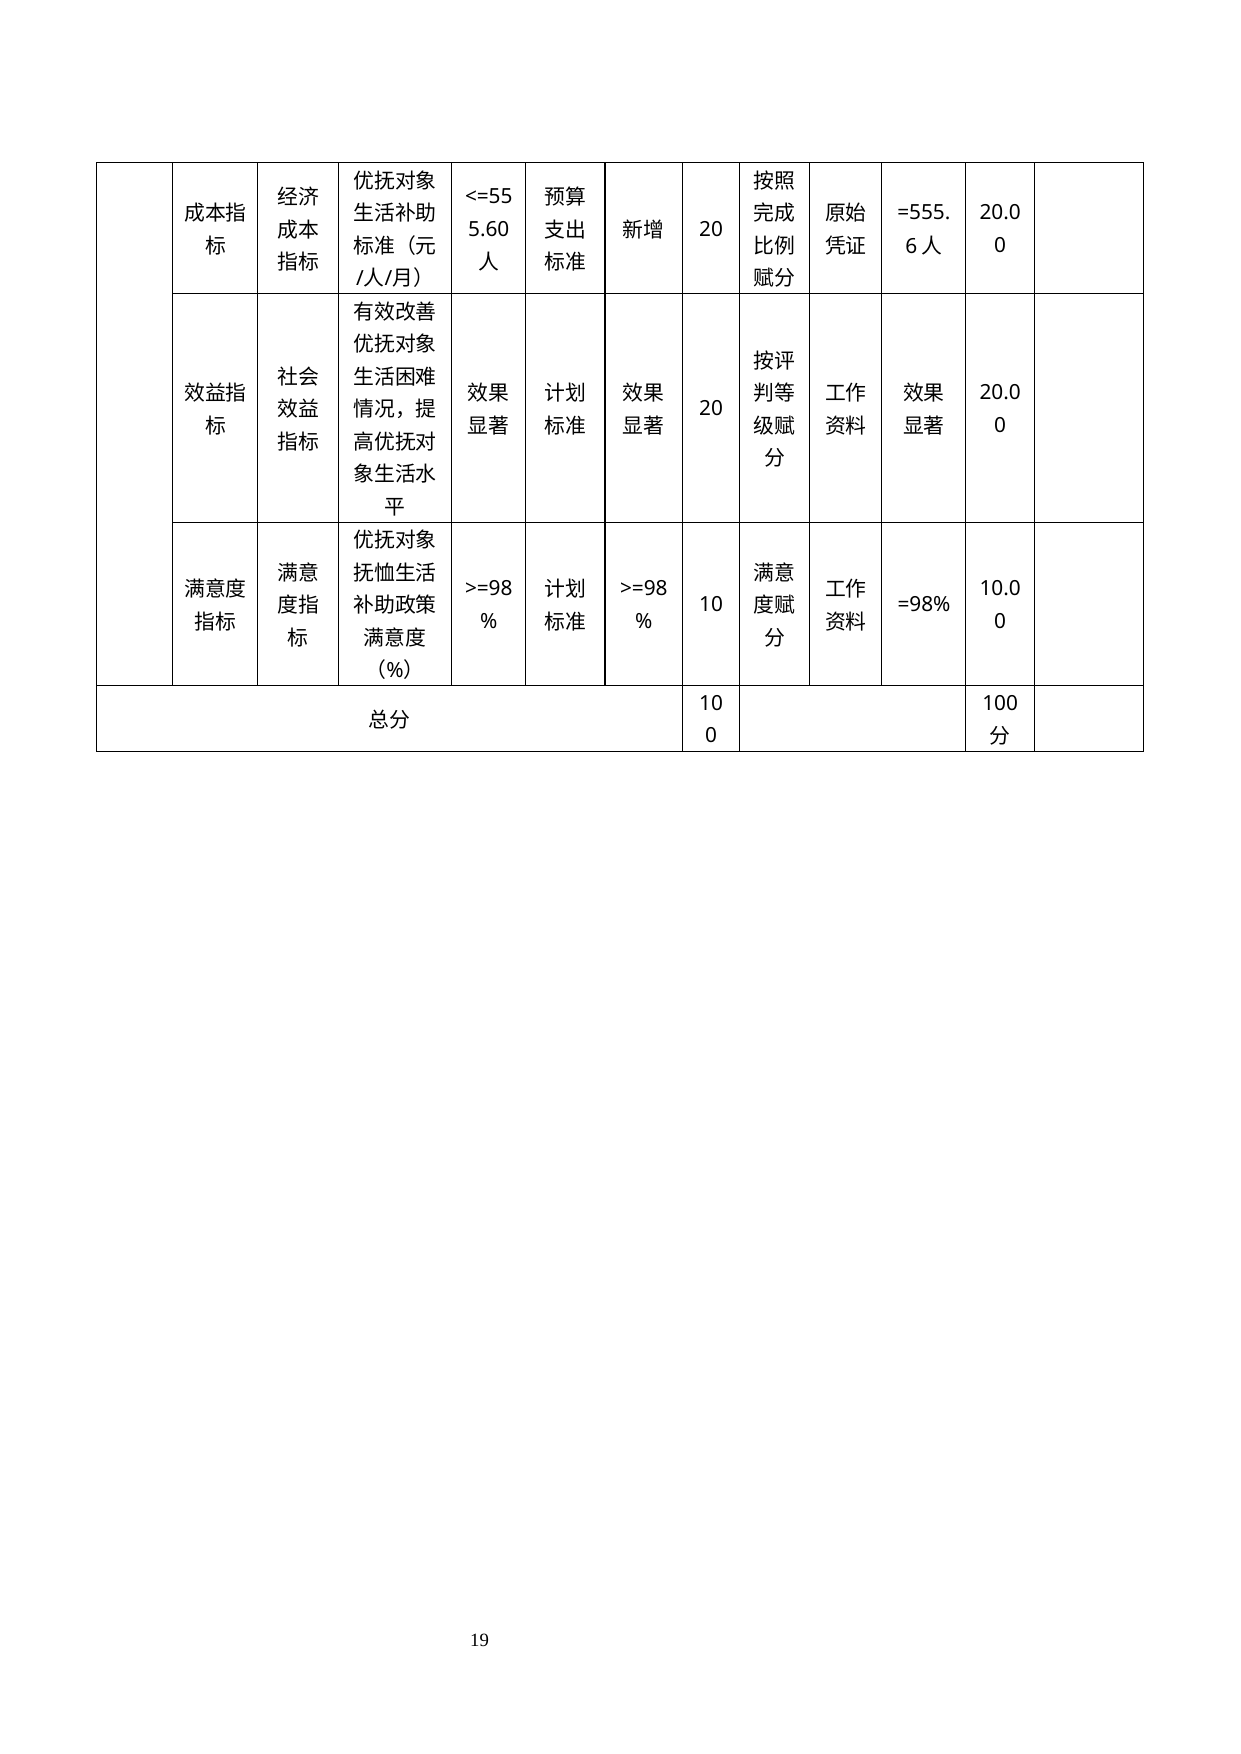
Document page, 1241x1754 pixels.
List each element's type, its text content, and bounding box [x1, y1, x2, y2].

table_cell 社会效益指标 [258, 294, 338, 522]
table_cell 优抚对象抚恤生活补助政策满意度（%） [339, 523, 451, 685]
table_cell 预算支出标准 [526, 163, 604, 293]
table_cell [1035, 163, 1143, 293]
table_cell =98% [882, 523, 965, 685]
table_cell =555.6人 [882, 163, 965, 293]
table_cell 满意度指标 [258, 523, 338, 685]
table_cell 按评判等级赋分 [740, 294, 809, 522]
table_cell 满意度赋分 [740, 523, 809, 685]
table_cell 计划标准 [526, 523, 604, 685]
table_cell 总分 [97, 686, 682, 751]
table_cell <=555.60人 [452, 163, 525, 293]
table_cell 20 [683, 163, 739, 293]
table_cell [1035, 294, 1143, 522]
table_cell 有效改善优抚对象生活困难情况，提高优抚对象生活水平 [339, 294, 451, 522]
table_cell 效果显著 [606, 294, 682, 522]
table_cell 100 [683, 686, 739, 751]
table_cell 100分 [966, 686, 1034, 751]
table_cell 新增 [606, 163, 682, 293]
table_cell 经济成本指标 [258, 163, 338, 293]
table_cell 满意度指标 [173, 523, 257, 685]
table_cell [1035, 686, 1143, 751]
table_cell 20 [683, 294, 739, 522]
table_cell 原始凭证 [810, 163, 881, 293]
table_cell 工作资料 [810, 523, 881, 685]
table_cell 10 [683, 523, 739, 685]
table_cell 工作资料 [810, 294, 881, 522]
table_cell [1035, 523, 1143, 685]
table_cell >=98% [606, 523, 682, 685]
table_cell 效益指标 [173, 294, 257, 522]
table_cell 效果显著 [452, 294, 525, 522]
table_cell 计划标准 [526, 294, 604, 522]
table_cell 效果显著 [882, 294, 965, 522]
table_cell 20.00 [966, 294, 1034, 522]
table_cell 10.00 [966, 523, 1034, 685]
table_cell 优抚对象生活补助标准（元/人/月） [339, 163, 451, 293]
table_cell [740, 686, 965, 751]
table_cell 按照完成比例赋分 [740, 163, 809, 293]
table_cell 20.00 [966, 163, 1034, 293]
table_cell >=98% [452, 523, 525, 685]
table_cell 成本指标 [173, 163, 257, 293]
